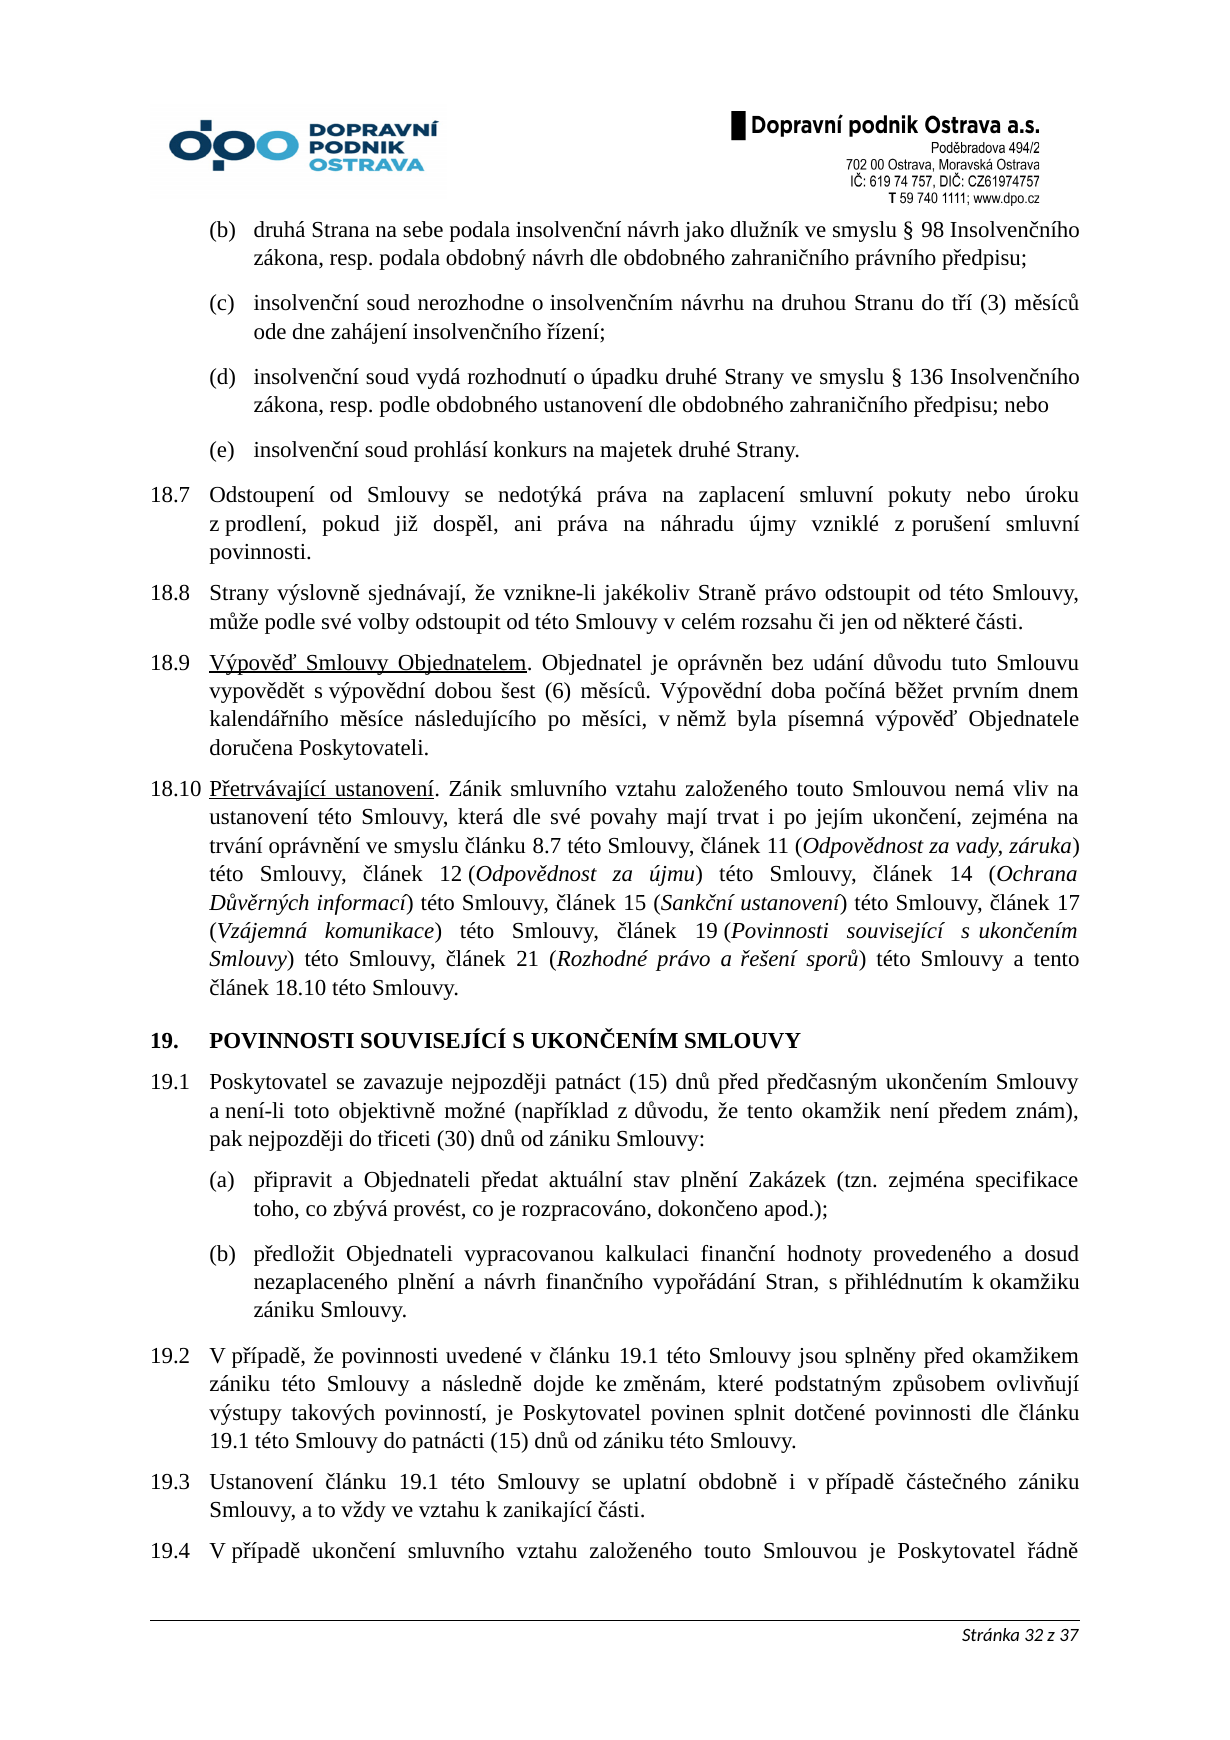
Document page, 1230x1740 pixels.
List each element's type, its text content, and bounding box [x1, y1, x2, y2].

text Odstoupení od Smlouvy se nedotýká práva na zaplacení smluvní pokuty nebo úroku z prodlení, pokud již dospěl, ani práva na náhradu újmy vzniklé z porušení smluvní povinnosti. [150, 481, 1080, 565]
text insolvenční soud vydá rozhodnutí o úpadku druhé Strany ve smyslu § 136 Insolvenčního zákona, resp. podle obdobného ustanovení dle obdobného zahraničního předpisu; nebo [209, 363, 1080, 418]
text insolvenční soud prohlásí konkurs na majetek druhé Strany. [209, 436, 1080, 463]
text Výpověď Smlouvy Objednatelem. Objednatel je oprávněn bez udání důvodu tuto Smlouvu vypovědět s výpovědní dobou šest (6) měsíců. Výpovědní doba počíná běžet prvním dnem kalendářního měsíce následujícího po měsíci, v němž byla písemná výpověď Objednatele doručena Poskytovateli. [150, 649, 1080, 760]
text Strany výslovně sjednávají, že vznikne-li jakékoliv Straně právo odstoupit od této Smlouvy, může podle své volby odstoupit od této Smlouvy v celém rozsahu či jen od některé části. [150, 579, 1080, 634]
text Ustanovení článku 19.1 této Smlouvy se uplatní obdobně i v případě částečného zániku Smlouvy, a to vždy ve vztahu k zanikající části. [150, 1468, 1080, 1523]
subtitle Povinnosti související s ukončením Smlouvy [150, 1027, 1080, 1054]
text druhá Strana na sebe podala insolvenční návrh jako dlužník ve smyslu § 98 Insolvenčního zákona, resp. podala obdobný návrh dle obdobného zahraničního právního předpisu; [209, 216, 1080, 271]
text Přetrvávající ustanovení. Zánik smluvního vztahu založeného touto Smlouvou nemá vliv na ustanovení této Smlouvy, která dle své povahy mají trvat i po jejím ukončení, zejména na trvání oprávnění ve smyslu článku 8.7 této Smlouvy, článek 11 (Odpovědnost za vady, záruka) této Smlouvy, článek 12 (Odpovědnost za újmu) této Smlouvy, článek 14 (Ochrana Důvěrných informací) této Smlouvy, článek 15 (Sankční ustanovení) této Smlouvy, článek 17 (Vzájemná komunikace) této Smlouvy, článek 19 (Povinnosti související s ukončením Smlouvy) této Smlouvy, článek 21 (Rozhodné právo a řešení sporů) této Smlouvy a tento článek 18.10 této Smlouvy. [150, 775, 1080, 1000]
picture [731, 111, 1040, 206]
text předložit Objednateli vypracovanou kalkulaci finanční hodnoty provedeného a dosud nezaplaceného plnění a návrh finančního vypořádání Stran, s přihlédnutím k okamžiku zániku Smlouvy. [209, 1240, 1080, 1323]
text V případě, že povinnosti uvedené v článku 19.1 této Smlouvy jsou splněny před okamžikem zániku této Smlouvy a následně dojde ke změnám, které podstatným způsobem ovlivňují výstupy takových povinností, je Poskytovatel povinen splnit dotčené povinnosti dle článku 19.1 této Smlouvy do patnácti (15) dnů od zániku této Smlouvy. [150, 1342, 1080, 1453]
text insolvenční soud nerozhodne o insolvenčním návrhu na druhou Stranu do tří (3) měsíců ode dne zahájení insolvenčního řízení; [209, 289, 1080, 344]
picture [150, 103, 447, 199]
text Poskytovatel se zavazuje nejpozději patnáct (15) dnů před předčasným ukončením Smlouvy a není-li toto objektivně možné (například z důvodu, že tento okamžik není předem znám), pak nejpozději do třiceti (30) dnů od zániku Smlouvy: [150, 1068, 1080, 1152]
text připravit a Objednateli předat aktuální stav plnění Zakázek (tzn. zejména specifikace toho, co zbývá provést, co je rozpracováno, dokončeno apod.); [209, 1166, 1080, 1221]
